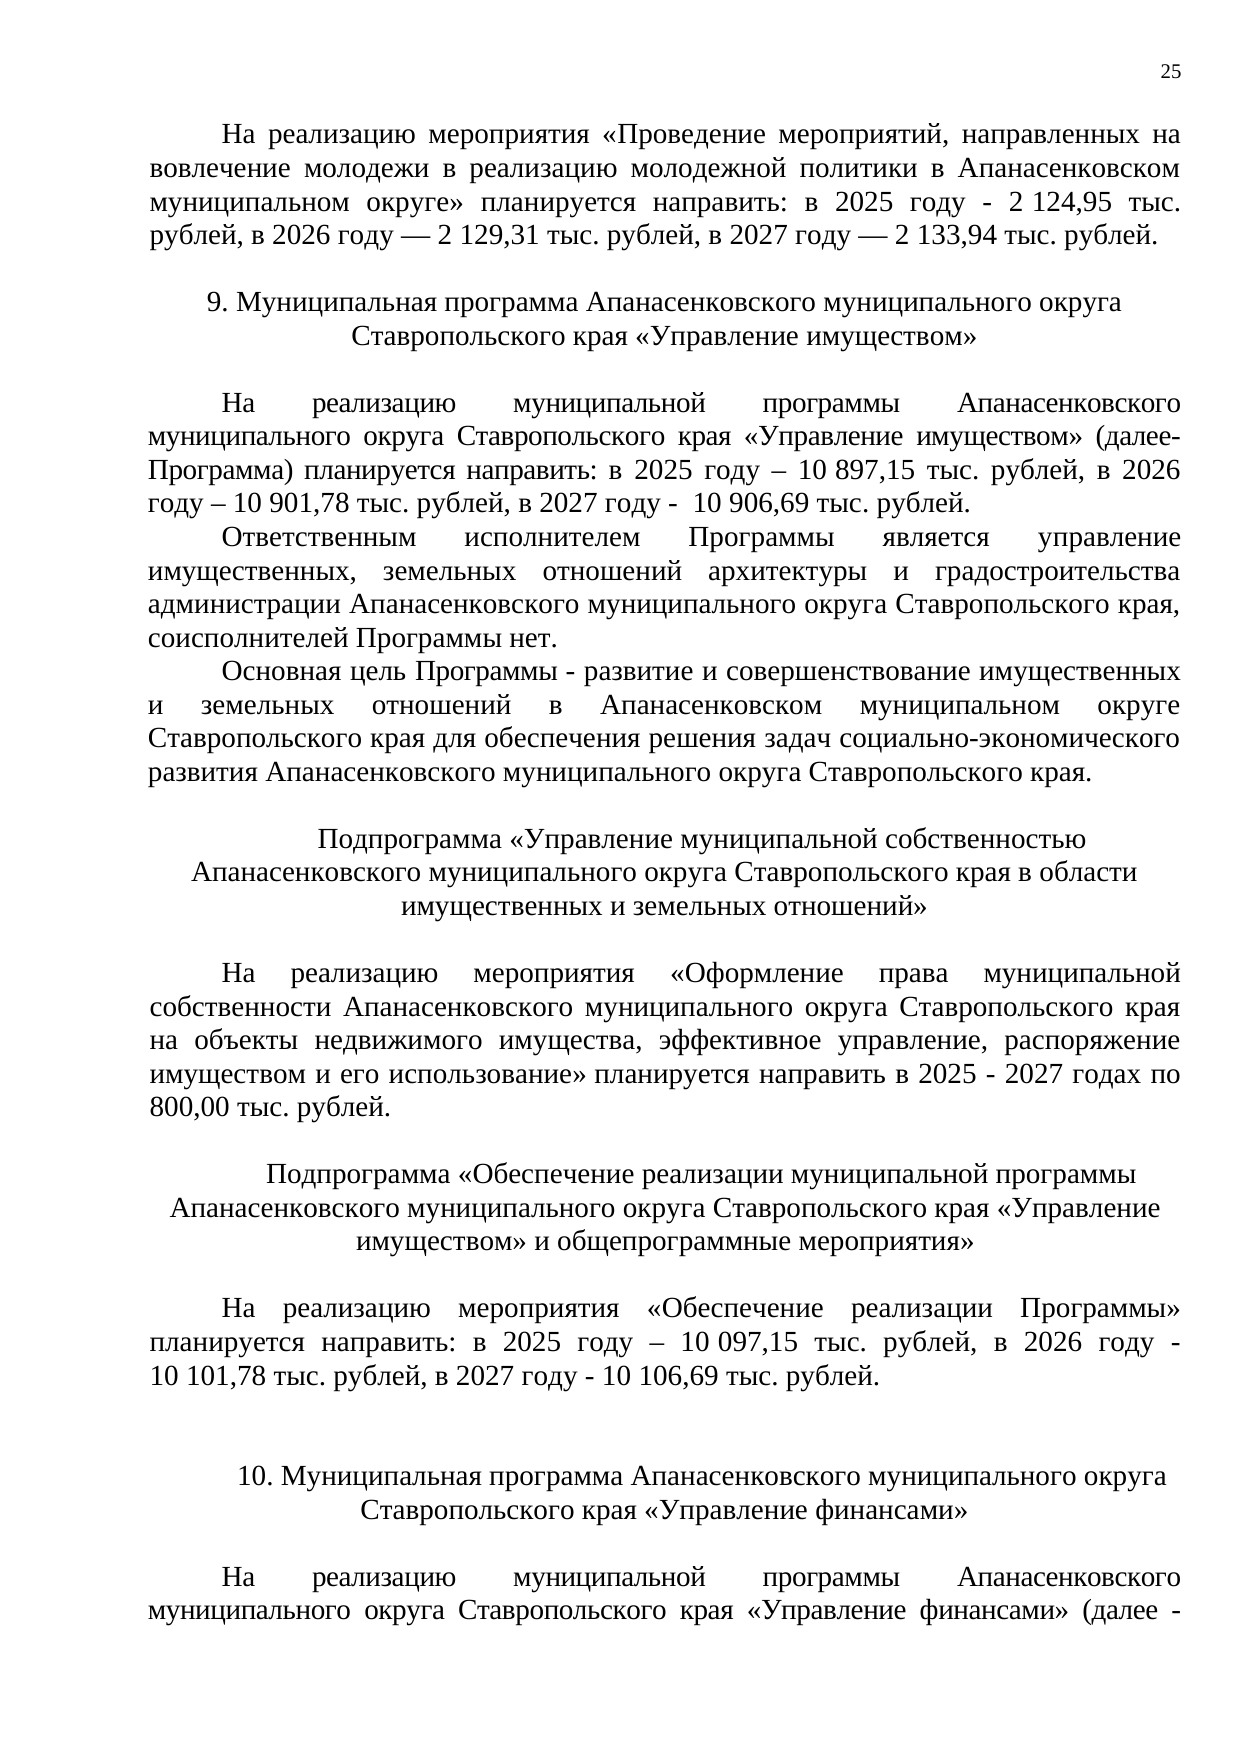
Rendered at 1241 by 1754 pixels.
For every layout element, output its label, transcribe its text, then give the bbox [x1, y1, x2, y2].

text На реализацию мероприятия «Обеспечение реализации Программы» планируется направить: в 2025 году – 10 097,15 тыс. рублей, в 2026 году - 10 101,78 тыс. рублей, в 2027 году - 10 106,69 тыс. рублей. [149, 1291, 1181, 1391]
text На реализацию мероприятия «Проведение мероприятий, направленных на вовлечение молодежи в реализацию молодежной политики в Апанасенковском муниципальном округе» планируется направить: в 2025 году - 2 124,95 тыс. рублей, в 2026 году — 2 129,31 тыс. рублей, в 2027 году — 2 133,94 тыс. рублей. [149, 117, 1181, 251]
text Ответственным исполнителем Программы является управление имущественных, земельных отношений архитектуры и градостроительства администрации Апанасенковского муниципального округа Ставропольского края, соисполнителей Программы нет. [148, 519, 1181, 653]
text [148, 1559, 1181, 1626]
text 10. Муниципальная программа Апанасенковского муниципального округа Ставропольского края «Управление финансами» [148, 1458, 1181, 1525]
text Основная цель Программы - развитие и совершенствование имущественных и земельных отношений в Апанасенковском муниципальном округе Ставропольского края для обеспечения решения задач социально-экономического развития Апанасенковского муниципального округа Ставропольского края. [148, 653, 1181, 787]
text На реализацию мероприятия «Оформление права муниципальной собственности Апанасенковского муниципального округа Ставропольского края на объекты недвижимого имущества, эффективное управление, распоряжение имуществом и его использование» планируется направить в 2025 - 2027 годах по 800,00 тыс. рублей. [149, 955, 1181, 1123]
text 9. Муниципальная программа Апанасенковского муниципального округа Ставропольского края «Управление имуществом» [148, 284, 1181, 351]
text На реализацию муниципальной программы Апанасенковского муниципального округа Ставропольского края «Управление имуществом» (далее- Программа) планируется направить: в 2025 году – 10 897,15 тыс. рублей, в 2026 году – 10 901,78 тыс. рублей, в 2027 году - 10 906,69 тыс. рублей. [148, 385, 1181, 519]
text Подпрограмма «Управление муниципальной собственностью Апанасенковского муниципального округа Ставропольского края в области имущественных и земельных отношений» [148, 821, 1181, 922]
text Подпрограмма «Обеспечение реализации муниципальной программы Апанасенковского муниципального округа Ставропольского края «Управление имуществом» и общепрограммные мероприятия» [149, 1156, 1181, 1257]
